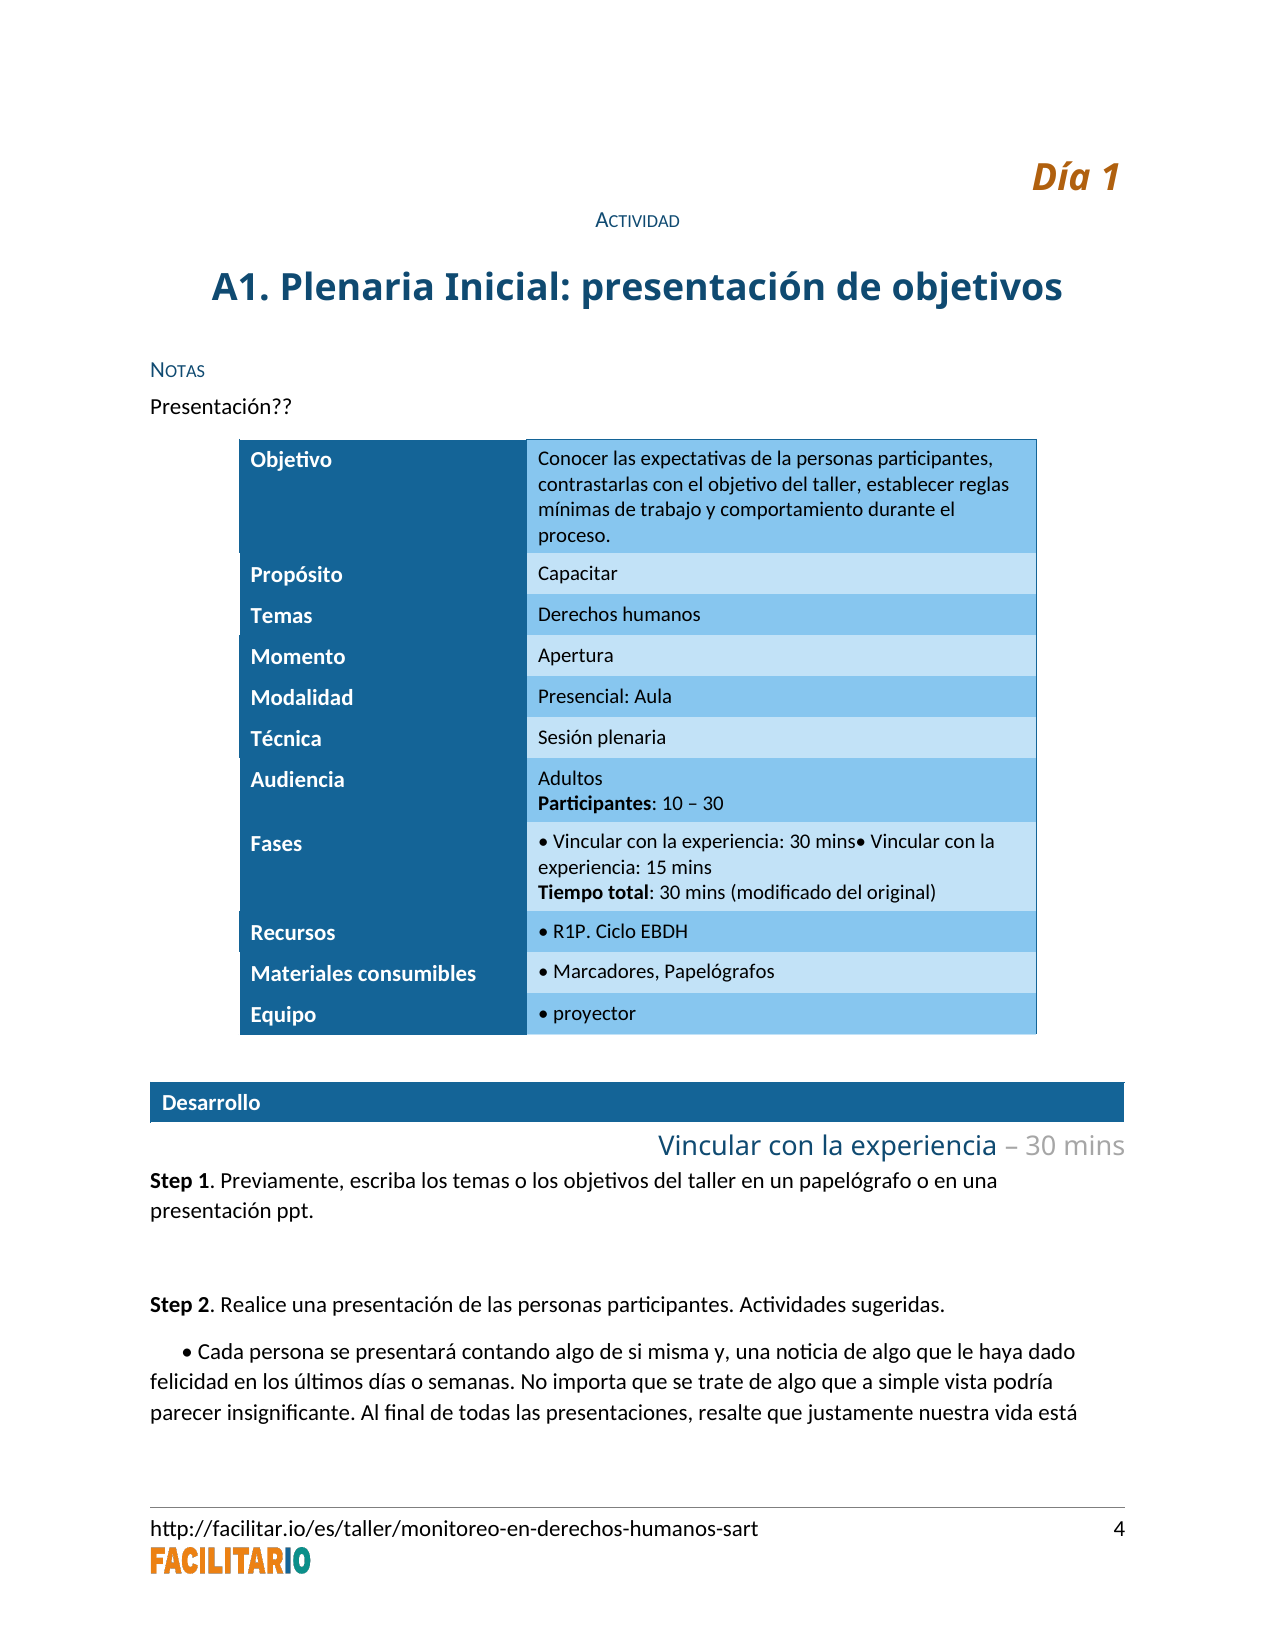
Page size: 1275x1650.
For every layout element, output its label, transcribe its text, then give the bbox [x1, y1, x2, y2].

text Step 1. Previamente, escriba los temas o los objetivos del taller en un papelógrafo o en una presentación ppt. [150, 1166, 1125, 1225]
picture [145, 1544, 315, 1576]
table_cell Técnica [240, 718, 526, 758]
table_header Objetivo [240, 440, 526, 553]
table_header Conocer las expectativas de la personas participantes, contrastarlas con el objetivo del taller, establecer reglas mínimas de trabajo y comportamiento durante el proceso. [527, 440, 1036, 553]
table_cell Equipo [240, 994, 526, 1034]
table_cell Momento [240, 636, 526, 676]
table_cell Adultos Participantes: 10 – 30 [527, 758, 1036, 822]
table_cell Sesión plenaria [527, 717, 1036, 758]
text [150, 1337, 1125, 1426]
table_cell Apertura [527, 635, 1036, 676]
table_cell Capacitar [527, 553, 1036, 594]
table_cell Propósito [240, 554, 526, 594]
subtitle Vincular con la experiencia – 30 mins [150, 1127, 1125, 1163]
text Actividad [150, 205, 1125, 233]
text Notas [150, 355, 1125, 383]
subtitle Día 1 [150, 150, 1125, 201]
table_cell Audiencia [240, 759, 526, 822]
table_cell Recursos [240, 912, 526, 952]
table_cell • R1P. Ciclo EBDH [527, 911, 1036, 952]
text Presentación?? [150, 392, 1125, 420]
table_cell • Vincular con la experiencia: 30 mins Tiempo total: 30 mins (modificado del original) [527, 822, 1036, 911]
table_cell • proyector [527, 993, 1036, 1034]
table_cell • Marcadores, Papelógrafos [527, 952, 1036, 993]
table_cell Presencial: Aula [527, 676, 1036, 717]
table_cell Temas [240, 595, 526, 635]
table_cell Fases [240, 823, 526, 911]
table_cell Derechos humanos [527, 594, 1036, 635]
table_cell Materiales consumibles [240, 953, 526, 993]
table_cell Modalidad [240, 677, 526, 717]
subtitle A1. Plenaria Inicial: presentación de objetivos [150, 260, 1125, 311]
text Step 2. Realice una presentación de las personas participantes. Actividades sugeridas. [150, 1290, 1125, 1318]
table_header Desarrollo [151, 1083, 1124, 1122]
